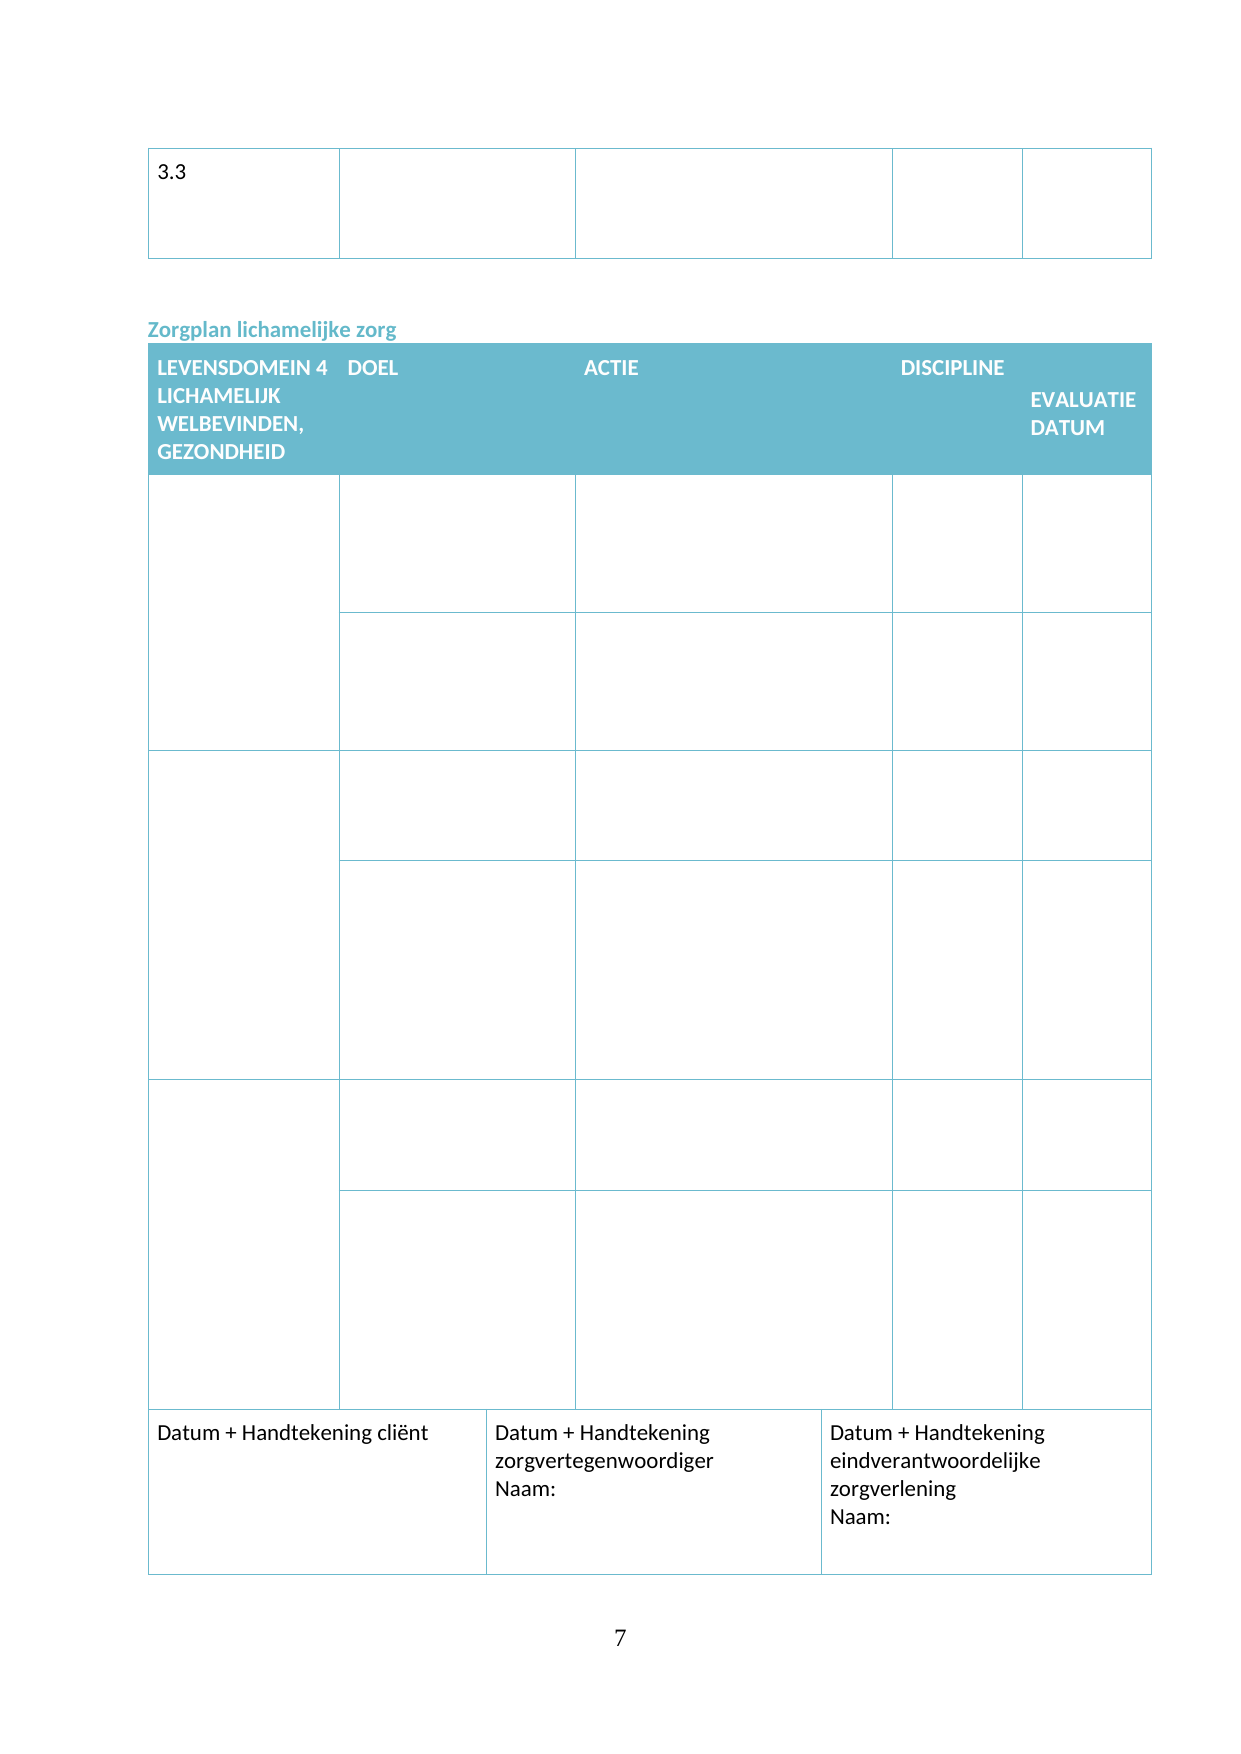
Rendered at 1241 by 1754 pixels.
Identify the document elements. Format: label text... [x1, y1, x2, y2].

table_cell [1023, 751, 1151, 860]
table_cell [893, 1191, 1022, 1409]
table_cell [1023, 1080, 1151, 1190]
table_cell Datum + Handtekening cliënt [149, 1410, 486, 1574]
table_header ACTIE [576, 344, 892, 474]
table_cell 3.3 [149, 149, 339, 258]
table_cell [893, 751, 1022, 860]
table_cell [576, 861, 892, 1079]
table_cell [1023, 861, 1151, 1079]
table_cell Datum + Handtekening eindverantwoordelijke zorgverlening Naam: [822, 1410, 1151, 1574]
table_cell [576, 475, 892, 612]
table_cell [576, 149, 892, 258]
table_cell [893, 149, 1022, 258]
table_header LEVENSDOMEIN 4 LICHAMELIJK WELBEVINDEN, GEZONDHEID [149, 344, 339, 474]
table_cell [576, 1191, 892, 1409]
table_cell Datum + Handtekening zorgvertegenwoordiger Naam: [487, 1410, 821, 1574]
table_cell [576, 613, 892, 750]
table_cell [1023, 613, 1151, 750]
table_cell [340, 1080, 575, 1190]
table_cell [893, 1080, 1022, 1190]
table_cell [340, 1191, 575, 1409]
table_header DISCIPLINE [892, 344, 1022, 474]
table_cell [893, 861, 1022, 1079]
table_cell [340, 475, 575, 612]
table_cell [1023, 1191, 1151, 1409]
table_cell [893, 475, 1022, 612]
table_cell [149, 475, 339, 750]
table_cell [576, 1080, 892, 1190]
table_cell [576, 751, 892, 860]
table_cell [149, 1080, 339, 1409]
table_cell [893, 613, 1022, 750]
table_header DOEL [339, 344, 576, 474]
table_cell [340, 613, 575, 750]
table_cell [340, 751, 575, 860]
table_cell [149, 751, 339, 1079]
table_header EVALUATIE DATUM [1022, 344, 1151, 474]
table_cell [340, 149, 575, 258]
table_cell [1023, 149, 1151, 258]
table_cell [340, 861, 575, 1079]
table_cell [1023, 475, 1151, 612]
text Zorgplan lichamelijke zorg [148, 315, 1093, 343]
